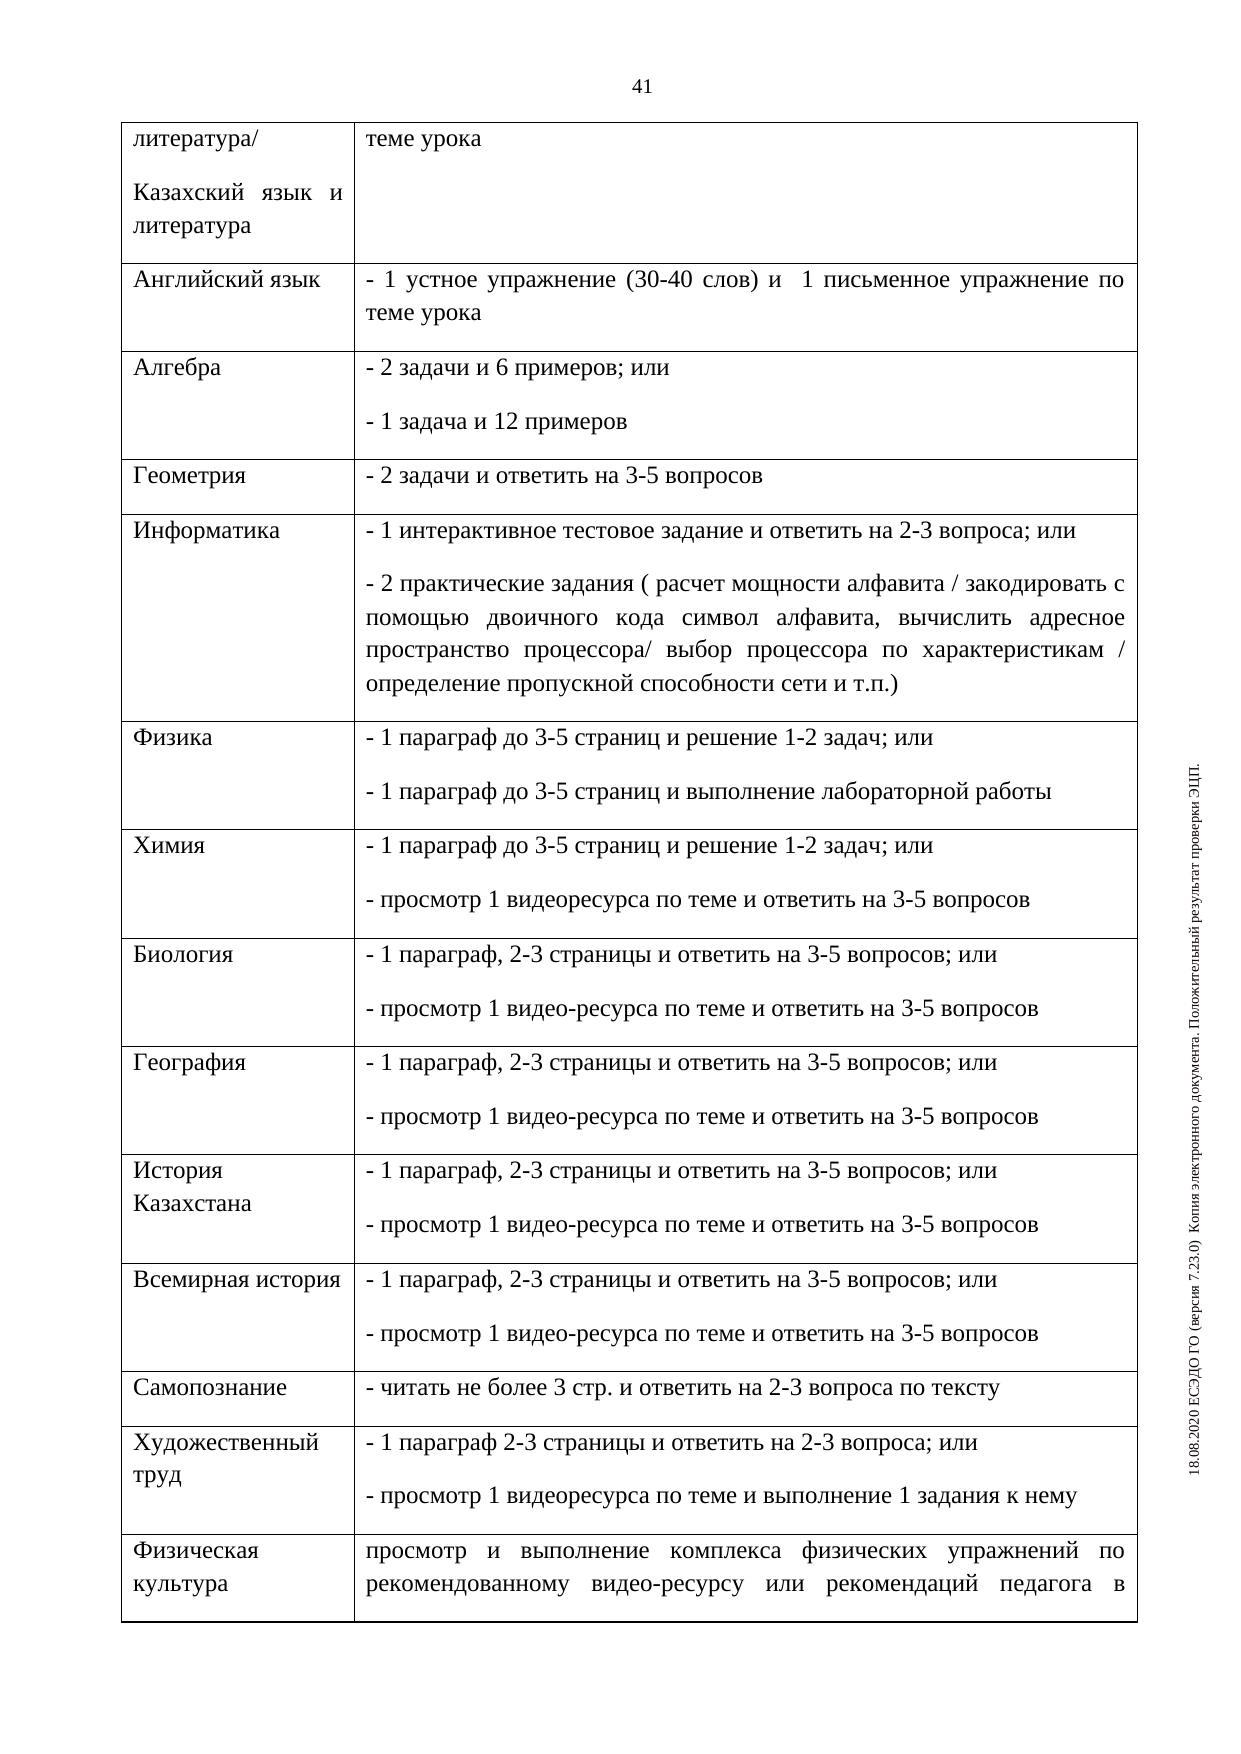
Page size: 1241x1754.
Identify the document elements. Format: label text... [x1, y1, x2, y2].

table_cell - 1 параграф, 2-3 страницы и ответить на 3-5 вопросов; или - просмотр 1 видео-ресурса по теме и ответить на 3-5 вопросов [355, 1047, 1137, 1154]
table_cell Физическая культура [122, 1535, 354, 1621]
table_cell - 2 задачи и ответить на 3-5 вопросов [355, 460, 1137, 514]
table_cell Химия [122, 830, 354, 938]
table_cell История Казахстана [122, 1155, 354, 1263]
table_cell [355, 1535, 1137, 1621]
table_cell Художественный труд [122, 1427, 354, 1534]
table_cell - 1 устное упражнение (30-40 слов) и 1 письменное упражнение по теме урока [355, 264, 1137, 351]
table_cell - 1 параграф, 2-3 страницы и ответить на 3-5 вопросов; или - просмотр 1 видео-ресурса по теме и ответить на 3-5 вопросов [355, 1155, 1137, 1263]
table_cell - 1 параграф 2-3 страницы и ответить на 2-3 вопроса; или - просмотр 1 видеоресурса по теме и выполнение 1 задания к нему [355, 1427, 1137, 1534]
table_cell География [122, 1047, 354, 1154]
table_cell - читать не более 3 стр. и ответить на 2-3 вопроса по тексту [355, 1372, 1137, 1426]
table_cell Английский язык [122, 264, 354, 351]
table_cell Физика [122, 722, 354, 829]
table_cell Информатика [122, 515, 354, 721]
table_cell - 1 параграф, 2-3 страницы и ответить на 3-5 вопросов; или - просмотр 1 видео-ресурса по теме и ответить на 3-5 вопросов [355, 939, 1137, 1046]
table_cell Алгебра [122, 352, 354, 459]
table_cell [122, 123, 354, 263]
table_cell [355, 123, 1137, 263]
table_cell Геометрия [122, 460, 354, 514]
table_cell Биология [122, 939, 354, 1046]
table_cell - 1 интерактивное тестовое задание и ответить на 2-3 вопроса; или - 2 практические задания ( расчет мощности алфавита / закодировать с помощью двоичного кода символ алфавита, вычислить адресное пространство процессора/ выбор процессора по характеристикам / определение пропускной способности сети и т.п.) [355, 515, 1137, 721]
table_cell Самопознание [122, 1372, 354, 1426]
table_cell - 1 параграф до 3-5 страниц и решение 1-2 задач; или - просмотр 1 видеоресурса по теме и ответить на 3-5 вопросов [355, 830, 1137, 938]
table_cell - 1 параграф до 3-5 страниц и решение 1-2 задач; или - 1 параграф до 3-5 страниц и выполнение лабораторной работы [355, 722, 1137, 829]
table_cell - 2 задачи и 6 примеров; или - 1 задача и 12 примеров [355, 352, 1137, 459]
table_cell Всемирная история [122, 1264, 354, 1371]
table_cell - 1 параграф, 2-3 страницы и ответить на 3-5 вопросов; или - просмотр 1 видео-ресурса по теме и ответить на 3-5 вопросов [355, 1264, 1137, 1371]
